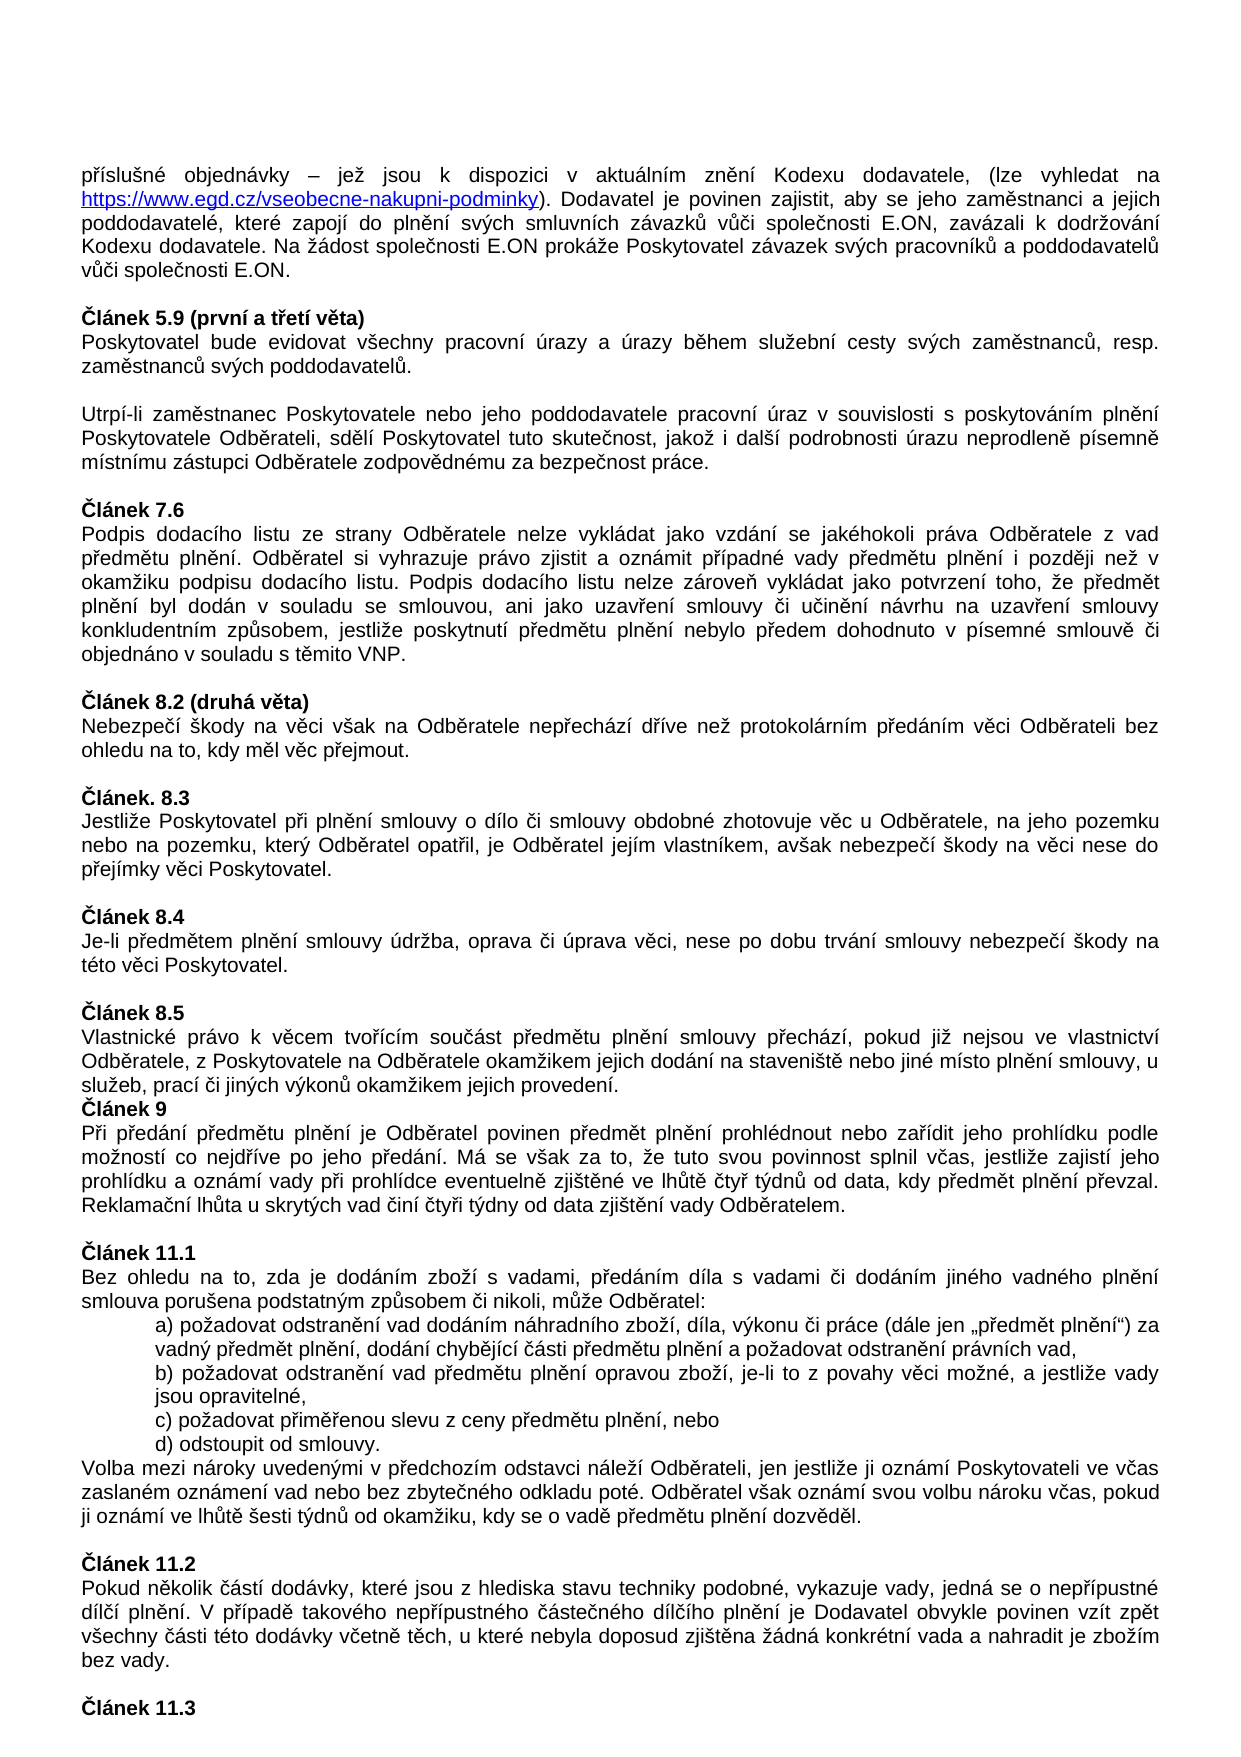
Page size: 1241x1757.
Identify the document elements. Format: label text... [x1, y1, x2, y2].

text Článek 9 [81, 1097, 1161, 1121]
text Článek 11.2 [81, 1552, 1161, 1576]
text Při předání předmětu plnění je Odběratel povinen předmět plnění prohlédnout nebo zařídit jeho prohlídku podle možností co nejdříve po jeho předání. Má se však za to, že tuto svou povinnost splnil včas, jestliže zajistí jeho prohlídku a oznámí vady při prohlídce eventuelně zjištěné ve lhůtě čtyř týdnů od data, kdy předmět plnění převzal. Reklamační lhůta u skrytých vad činí čtyři týdny od data zjištění vady Odběratelem. [81, 1121, 1161, 1217]
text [81, 162, 1161, 282]
text Volba mezi nároky uvedenými v předchozím odstavci náleží Odběrateli, jen jestliže ji oznámí Poskytovateli ve včas zaslaném oznámení vad nebo bez zbytečného odkladu poté. Odběratel však oznámí svou volbu nároku včas, pokud ji oznámí ve lhůtě šesti týdnů od okamžiku, kdy se o vadě předmětu plnění dozvěděl. [81, 1456, 1161, 1528]
text Je-li předmětem plnění smlouvy údržba, oprava či úprava věci, nese po dobu trvání smlouvy nebezpečí škody na této věci Poskytovatel. [81, 929, 1161, 977]
text Článek 8.4 [81, 905, 1161, 929]
text a) požadovat odstranění vad dodáním náhradního zboží, díla, výkonu či práce (dále jen „předmět plnění“) za vadný předmět plnění, dodání chybějící části předmětu plnění a požadovat odstranění právních vad, [155, 1312, 1161, 1360]
text Článek. 8.3 [81, 785, 1161, 809]
text Pokud několik částí dodávky, které jsou z hlediska stavu techniky podobné, vykazuje vady, jedná se o nepřípustné dílčí plnění. V případě takového nepřípustného částečného dílčího plnění je Dodavatel obvykle povinen vzít zpět všechny části této dodávky včetně těch, u které nebyla doposud zjištěna žádná konkrétní vada a nahradit je zbožím bez vady. [81, 1576, 1161, 1672]
text c) požadovat přiměřenou slevu z ceny předmětu plnění, nebo [81, 1408, 1161, 1432]
text Článek 8.2 (druhá věta) [81, 689, 1161, 713]
text b) požadovat odstranění vad předmětu plnění opravou zboží, je-li to z povahy věci možné, a jestliže vady jsou opravitelné, [155, 1360, 1161, 1408]
text Nebezpečí škody na věci však na Odběratele nepřechází dříve než protokolárním předáním věci Odběrateli bez ohledu na to, kdy měl věc přejmout. [81, 713, 1161, 761]
text d) odstoupit od smlouvy. [81, 1432, 1161, 1456]
text Jestliže Poskytovatel při plnění smlouvy o dílo či smlouvy obdobné zhotovuje věc u Odběratele, na jeho pozemku nebo na pozemku, který Odběratel opatřil, je Odběratel jejím vlastníkem, avšak nebezpečí škody na věci nese do přejímky věci Poskytovatel. [81, 809, 1161, 881]
text Článek 11.3 [81, 1696, 1161, 1720]
text Článek 7.6 [81, 498, 1161, 522]
text Vlastnické právo k věcem tvořícím součást předmětu plnění smlouvy přechází, pokud již nejsou ve vlastnictví Odběratele, z Poskytovatele na Odběratele okamžikem jejich dodání na staveniště nebo jiné místo plnění smlouvy, u služeb, prací či jiných výkonů okamžikem jejich provedení. [81, 1025, 1161, 1097]
text Utrpí-li zaměstnanec Poskytovatele nebo jeho poddodavatele pracovní úraz v souvislosti s poskytováním plnění Poskytovatele Odběrateli, sdělí Poskytovatel tuto skutečnost, jakož i další podrobnosti úrazu neprodleně písemně místnímu zástupci Odběratele zodpovědnému za bezpečnost práce. [81, 402, 1161, 474]
text Článek 5.9 (první a třetí věta) [81, 306, 1161, 330]
text Podpis dodacího listu ze strany Odběratele nelze vykládat jako vzdání se jakéhokoli práva Odběratele z vad předmětu plnění. Odběratel si vyhrazuje právo zjistit a oznámit případné vady předmětu plnění i později než v okamžiku podpisu dodacího listu. Podpis dodacího listu nelze zároveň vykládat jako potvrzení toho, že předmět plnění byl dodán v souladu se smlouvou, ani jako uzavření smlouvy či učinění návrhu na uzavření smlouvy konkludentním způsobem, jestliže poskytnutí předmětu plnění nebylo předem dohodnuto v písemné smlouvě či objednáno v souladu s těmito VNP. [81, 522, 1161, 666]
text Poskytovatel bude evidovat všechny pracovní úrazy a úrazy během služební cesty svých zaměstnanců, resp. zaměstnanců svých poddodavatelů. [81, 330, 1161, 378]
text Článek 8.5 [81, 1001, 1161, 1025]
text Bez ohledu na to, zda je dodáním zboží s vadami, předáním díla s vadami či dodáním jiného vadného plnění smlouva porušena podstatným způsobem či nikoli, může Odběratel: [81, 1264, 1161, 1312]
text Článek 11.1 [81, 1241, 1161, 1264]
